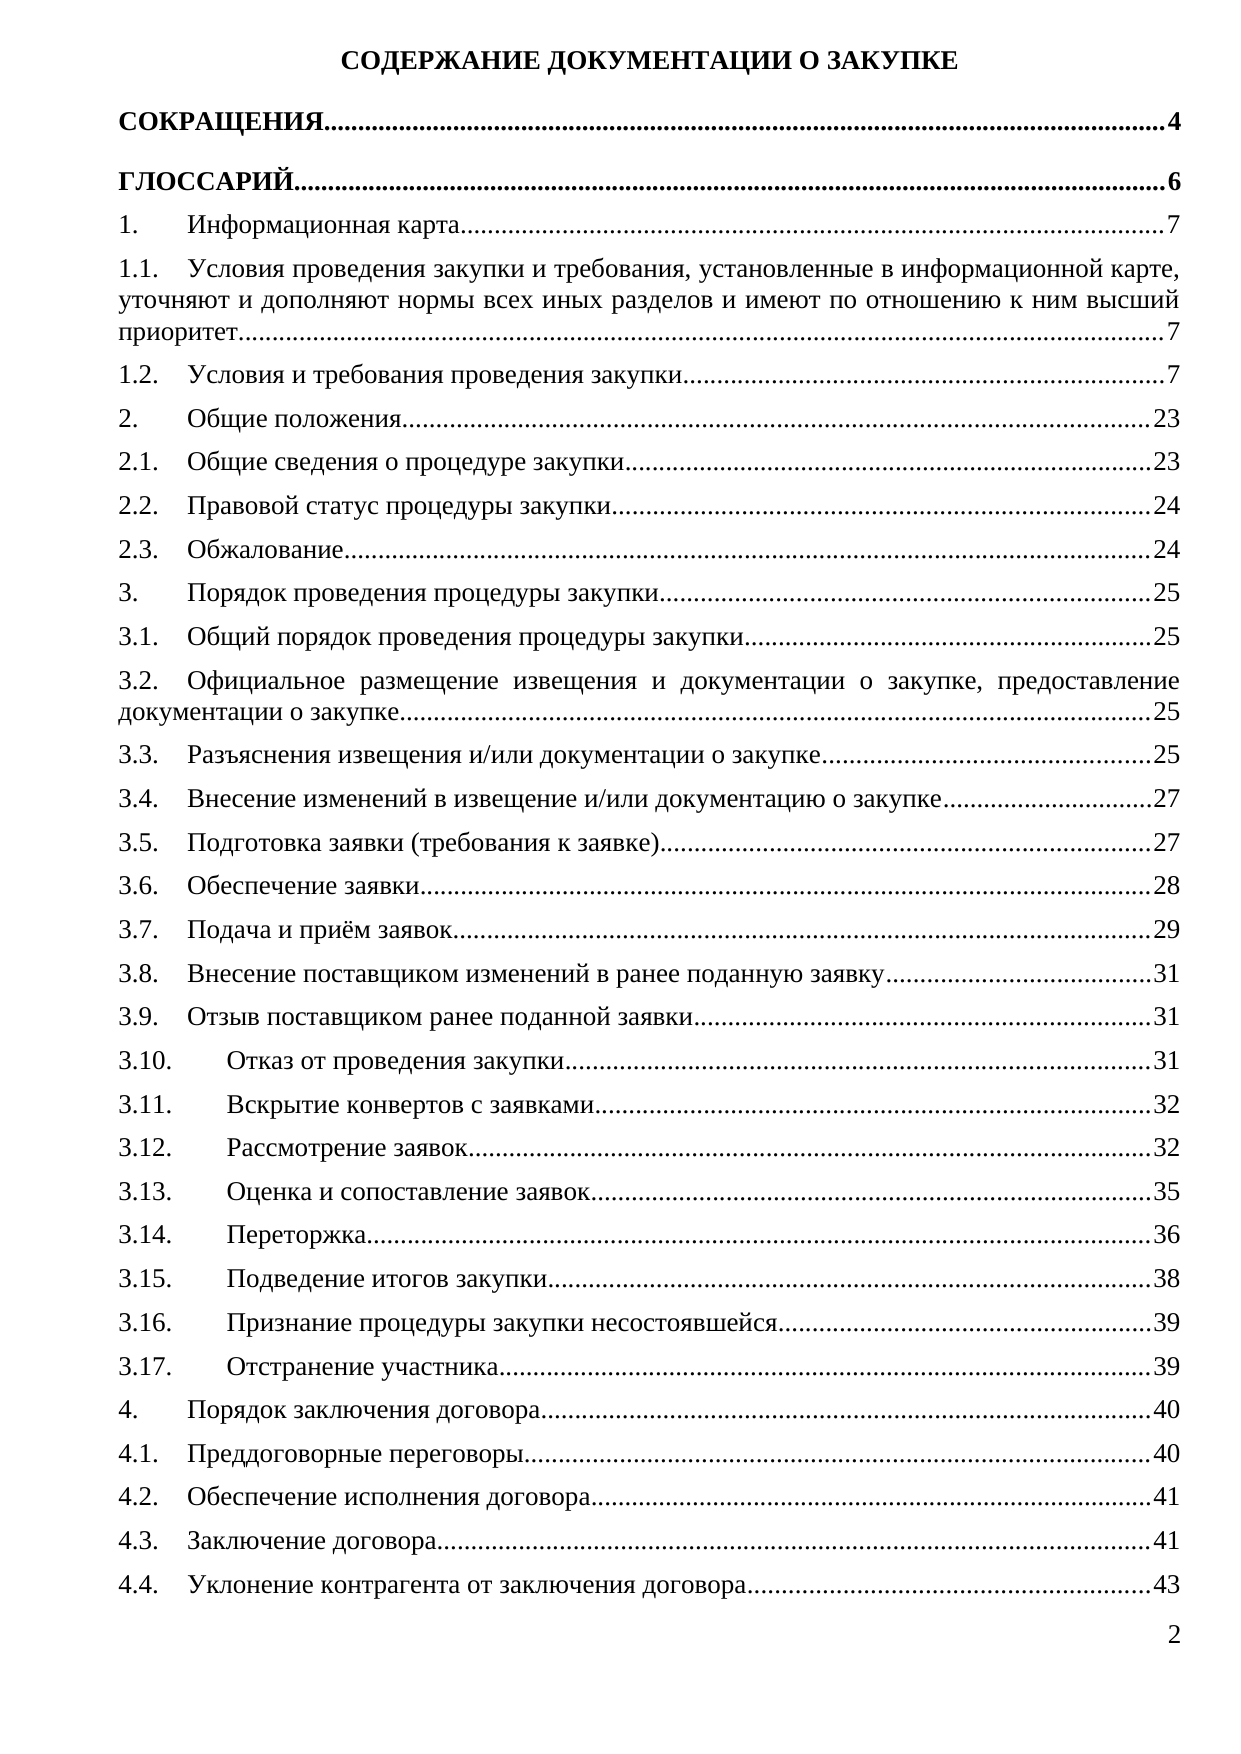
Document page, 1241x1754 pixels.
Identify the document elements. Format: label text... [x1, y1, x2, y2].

text 1.1. Условия проведения закупки и требования, установленные в информационной карте, уточняют и дополняют нормы всех иных разделов и имеют по отношению к ним высший приоритет. 7 [118, 252, 1181, 346]
text 4.4. Уклонение контрагента от заключения договора 43 [118, 1568, 1181, 1599]
text Сокращения 4 [118, 105, 1181, 136]
text СОдержание документации о закупке [118, 44, 1181, 76]
text 3.2. Официальное размещение извещения и документации о закупке, предоставление документации о закупке 25 [118, 664, 1181, 726]
text 3.12. Рассмотрение заявок 32 [118, 1131, 1181, 1162]
text 3.4. Внесение изменений в извещение и/или документацию о закупке 27 [118, 782, 1181, 813]
text 3.11. Вскрытие конвертов с заявками 32 [118, 1088, 1181, 1119]
text 3.17. Отстранение участника 39 [118, 1349, 1181, 1381]
text 2.2. Правовой статус процедуры закупки 24 [118, 489, 1181, 520]
text 3.3. Разъяснения извещения и/или документации о закупке 25 [118, 738, 1181, 770]
text 3.6. Обеспечение заявки 28 [118, 869, 1181, 901]
text 3.1. Общий порядок проведения процедуры закупки 25 [118, 620, 1181, 651]
text 2.1. Общие сведения о процедуре закупки 23 [118, 446, 1181, 477]
text 3.10. Отказ от проведения закупки 31 [118, 1044, 1181, 1075]
text 1. Информационная карта 7 [118, 209, 1181, 240]
text 3.5. Подготовка заявки (требования к заявке) 27 [118, 826, 1181, 857]
text 3.7. Подача и приём заявок 29 [118, 913, 1181, 944]
text 2.3. Обжалование 24 [118, 533, 1181, 564]
text 4. Порядок заключения договора 40 [118, 1393, 1181, 1424]
text 3. Порядок проведения процедуры закупки 25 [118, 576, 1181, 608]
text 3.15. Подведение итогов закупки 38 [118, 1262, 1181, 1293]
text 4.1. Преддоговорные переговоры 40 [118, 1437, 1181, 1468]
text 3.8. Внесение поставщиком изменений в ранее поданную заявку 31 [118, 957, 1181, 988]
text 3.14. Переторжка 36 [118, 1219, 1181, 1250]
text 4.2. Обеспечение исполнения договора 41 [118, 1481, 1181, 1512]
text 3.9. Отзыв поставщиком ранее поданной заявки 31 [118, 1000, 1181, 1032]
text 2. Общие положения 23 [118, 402, 1181, 433]
text 3.13. Оценка и сопоставление заявок 35 [118, 1175, 1181, 1206]
text 4.3. Заключение договора 41 [118, 1524, 1181, 1555]
text 1.2. Условия и требования проведения закупки 7 [118, 358, 1181, 389]
text 3.16. Признание процедуры закупки несостоявшейся 39 [118, 1306, 1181, 1337]
text Глоссарий 6 [118, 165, 1181, 196]
